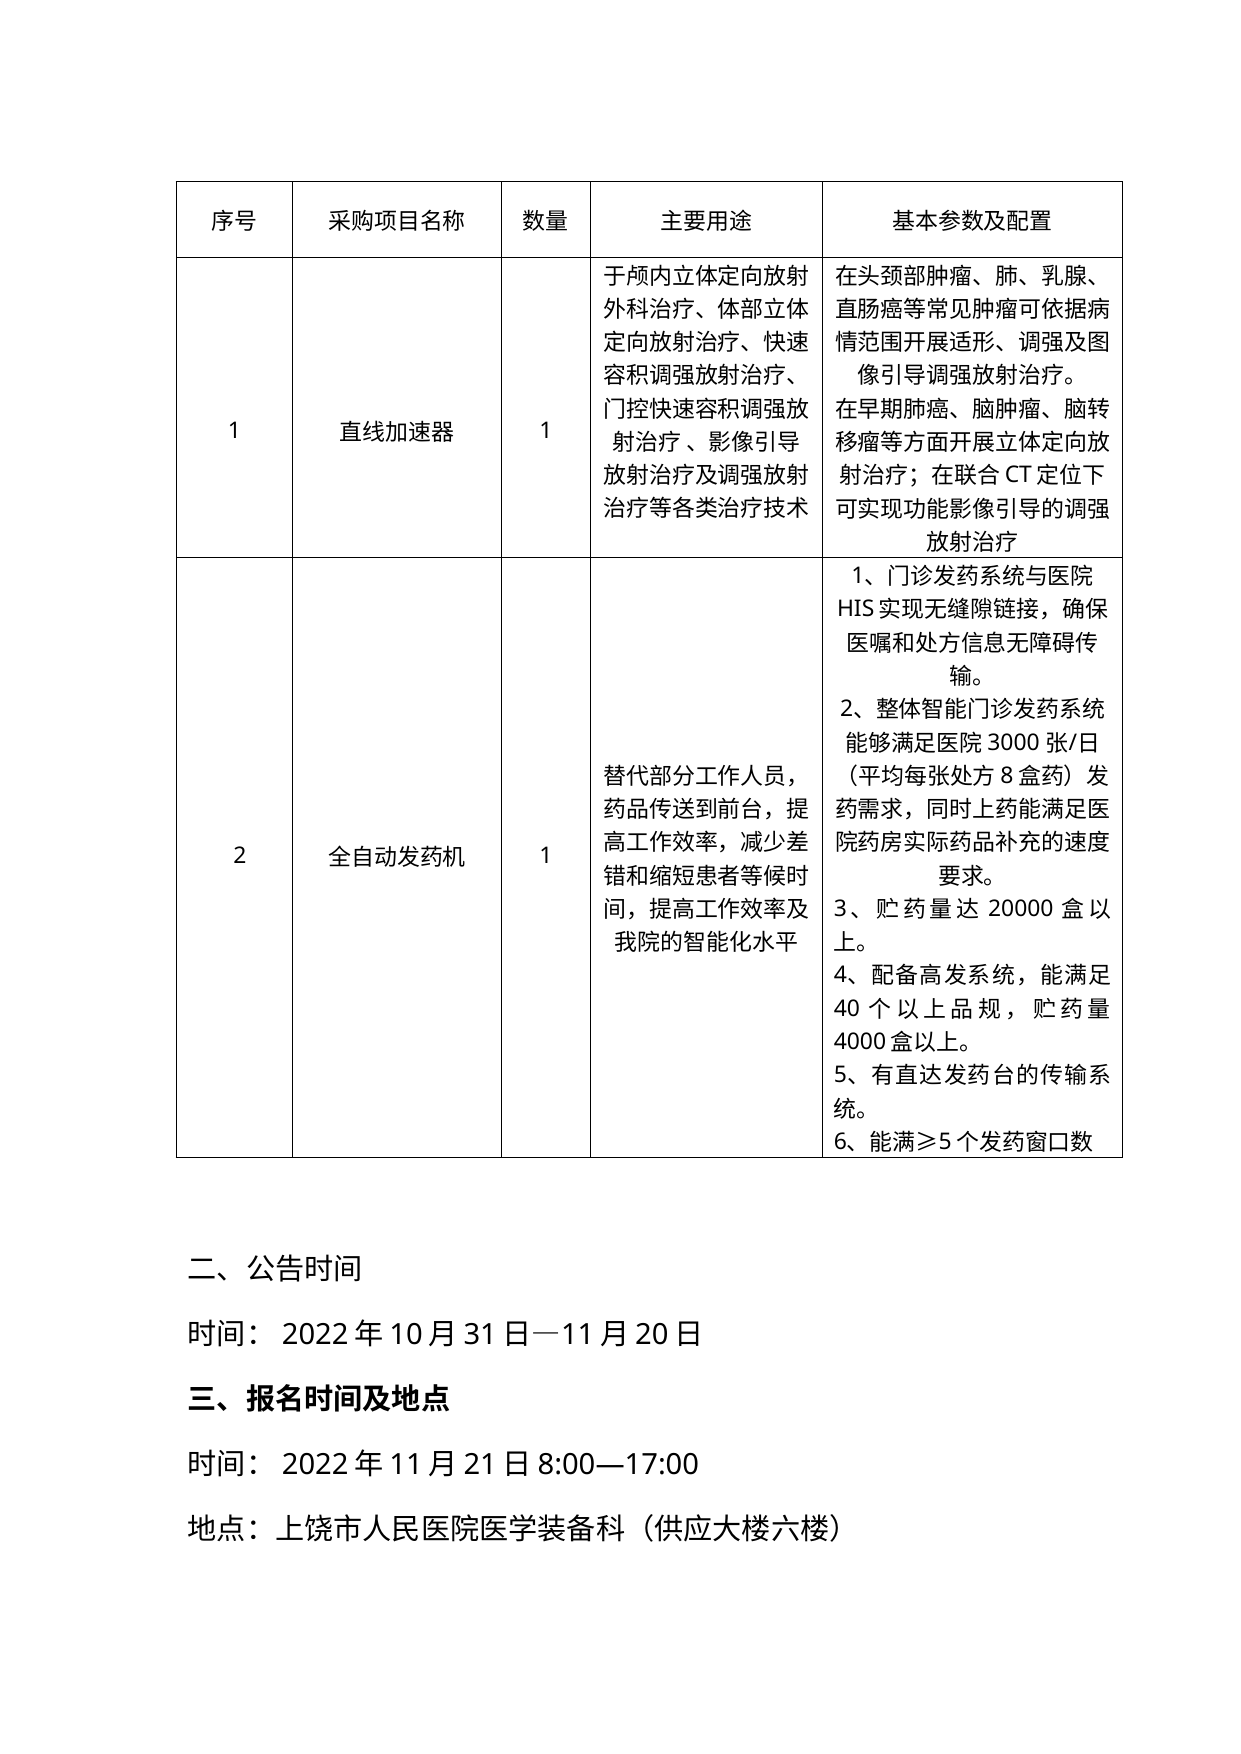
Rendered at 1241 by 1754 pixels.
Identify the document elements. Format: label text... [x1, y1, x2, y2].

text 地点：上饶市人民医院医学装备科（供应大楼六楼） [187, 1494, 1053, 1559]
table_header 序号 [177, 182, 292, 257]
text 时间： 2022年10月31日—11月20日 [187, 1299, 1053, 1364]
table_header 主要用途 [591, 182, 822, 257]
table_cell 替代部分工作人员，药品传送到前台，提高工作效率，减少差错和缩短患者等候时间，提高工作效率及我院的智能化水平 [591, 558, 822, 1157]
table_cell 全自动发药机 [293, 558, 501, 1157]
text 二、公告时间 [187, 1234, 1053, 1299]
table_cell 1 [502, 558, 590, 1157]
table_header 基本参数及配置 [823, 182, 1122, 257]
table_header 数量 [502, 182, 590, 257]
table_cell 2 [177, 558, 292, 1157]
table_cell 于颅内立体定向放射外科治疗、体部立体定向放射治疗、快速容积调强放射治疗、门控快速容积调强放射治疗 、影像引导放射治疗及调强放射治疗等各类治疗技术 [591, 258, 822, 557]
table_cell 在头颈部肿瘤、肺、乳腺、直肠癌等常见肿瘤可依据病情范围开展适形、调强及图像引导调强放射治疗。 在早期肺癌、脑肿瘤、脑转移瘤等方面开展立体定向放射治疗；在联合CT定位下可实现功能影像引导的调强放射治疗 [823, 258, 1122, 557]
table_cell 直线加速器 [293, 258, 501, 557]
text 三、报名时间及地点 [187, 1364, 1053, 1429]
text 时间： 2022年11月21日8:00—17:00 [187, 1429, 1053, 1494]
table_cell 1 [502, 258, 590, 557]
table_cell 1 [177, 258, 292, 557]
table_header 采购项目名称 [293, 182, 501, 257]
table_cell 门诊发药系统与医院HIS实现无缝隙链接，确保医嘱和处方信息无障碍传输。 2、整体智能门诊发药系统能够满足医院3000 张/日（平均每张处方8盒药）发药需求，同时上药能满足医院药房实际药品补充的速度要求。 3、贮药量达20000盒以上。 4、配备高发系统，能满足40个以上品规，贮药量4000盒以上。 5、有直达发药台的传输系统。 6、能满≥5个发药窗口数 [823, 558, 1122, 1157]
